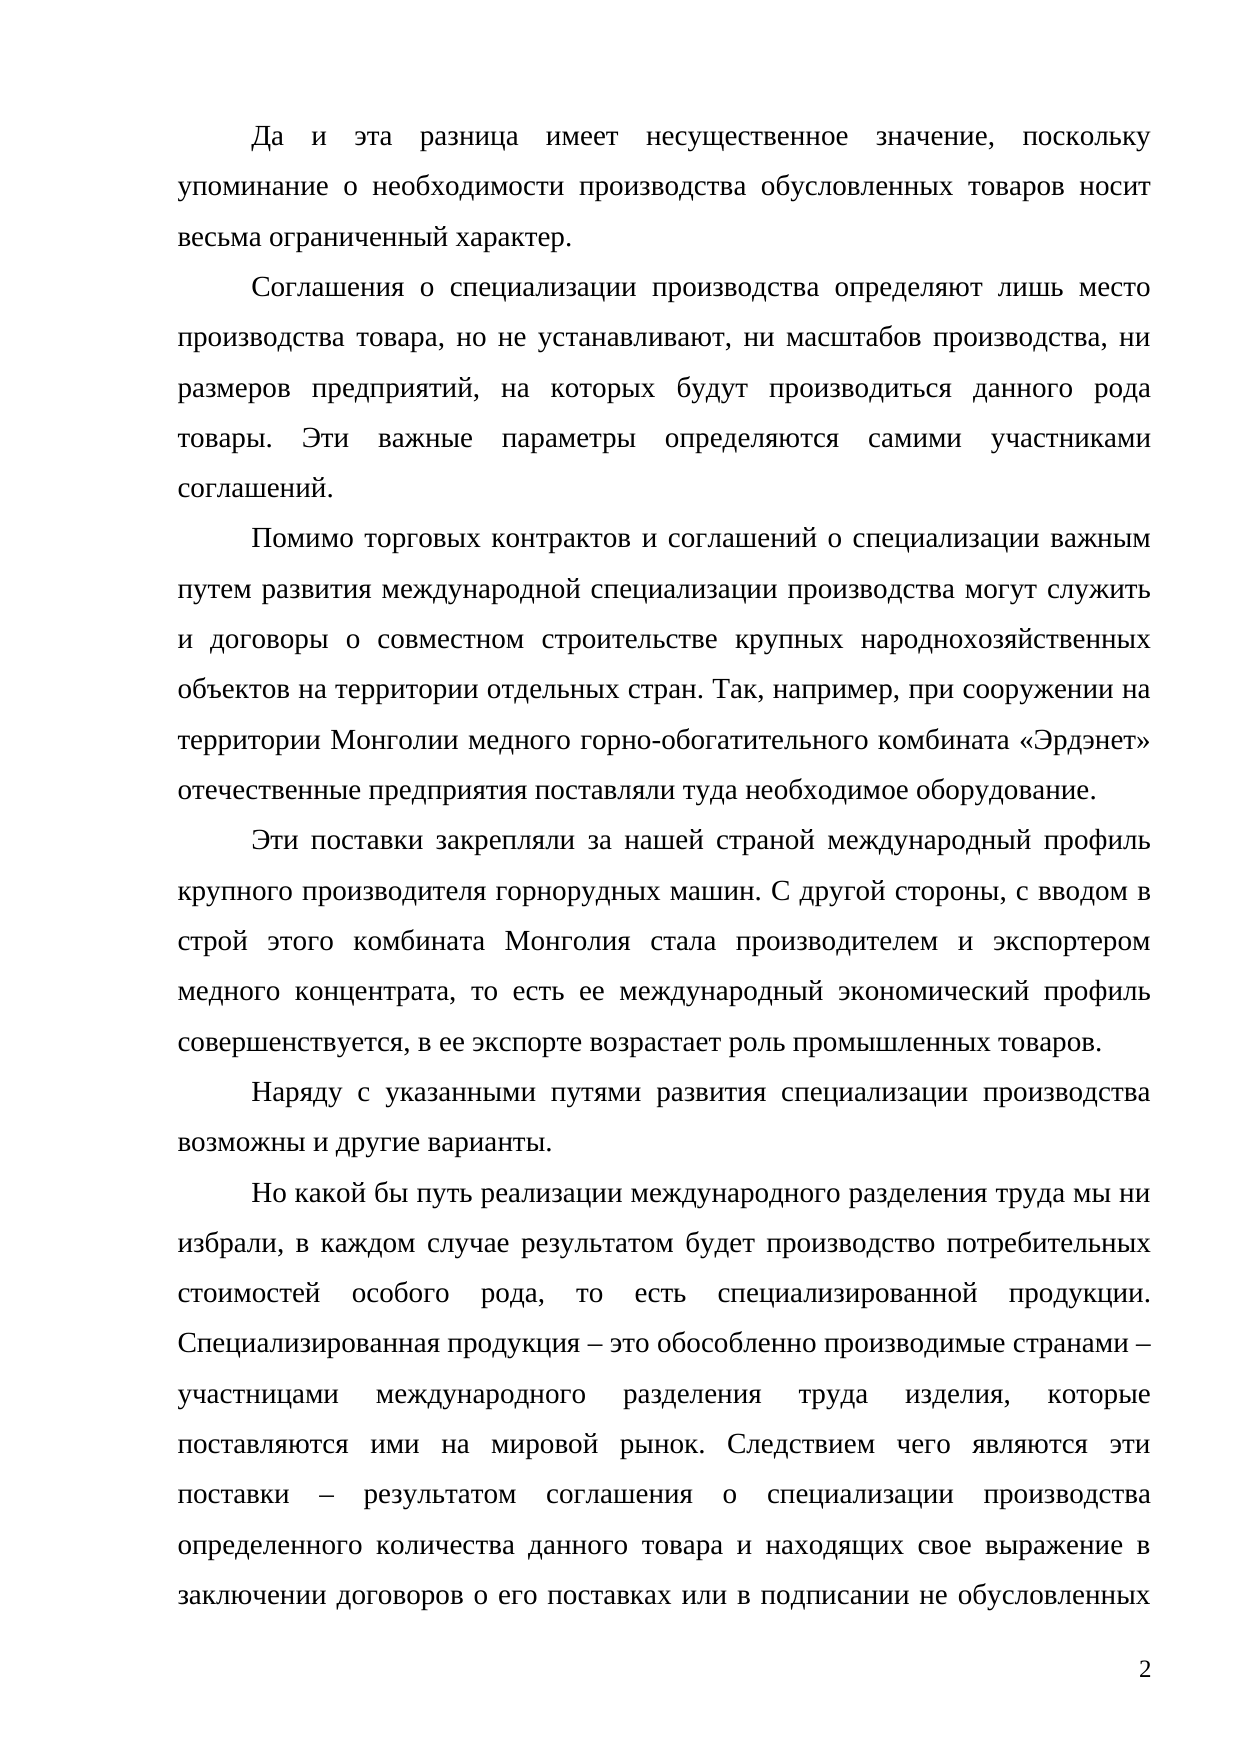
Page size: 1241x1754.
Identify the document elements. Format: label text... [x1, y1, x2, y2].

text Помимо торговых контрактов и соглашений о специализации важным путем развития международной специализации производства могут служить и договоры о совместном строительстве крупных народнохозяйственных объектов на территории отдельных стран. Так, например, при сооружении на территории Монголии медного горно-обогатительного комбината «Эрдэнет» отечественные предприятия поставляли туда необходимое оборудование. [177, 521, 1152, 806]
text Да и эта разница имеет несущественное значение, поскольку упоминание о необходимости производства обусловленных товаров носит весьма ограниченный характер. [177, 118, 1152, 252]
text Наряду с указанными путями развития специализации производства возможны и другие варианты. [177, 1074, 1152, 1158]
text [177, 1175, 1152, 1611]
text Соглашения о специализации производства определяют лишь место производства товара, но не устанавливают, ни масштабов производства, ни размеров предприятий, на которых будут производиться данного рода товары. Эти важные параметры определяются самими участниками соглашений. [177, 269, 1152, 504]
text Эти поставки закрепляли за нашей страной международный профиль крупного производителя горнорудных машин. С другой стороны, с вводом в строй этого комбината Монголия стала производителем и экспортером медного концентрата, то есть ее международный экономический профиль совершенствуется, в ее экспорте возрастает роль промышленных товаров. [177, 822, 1152, 1057]
